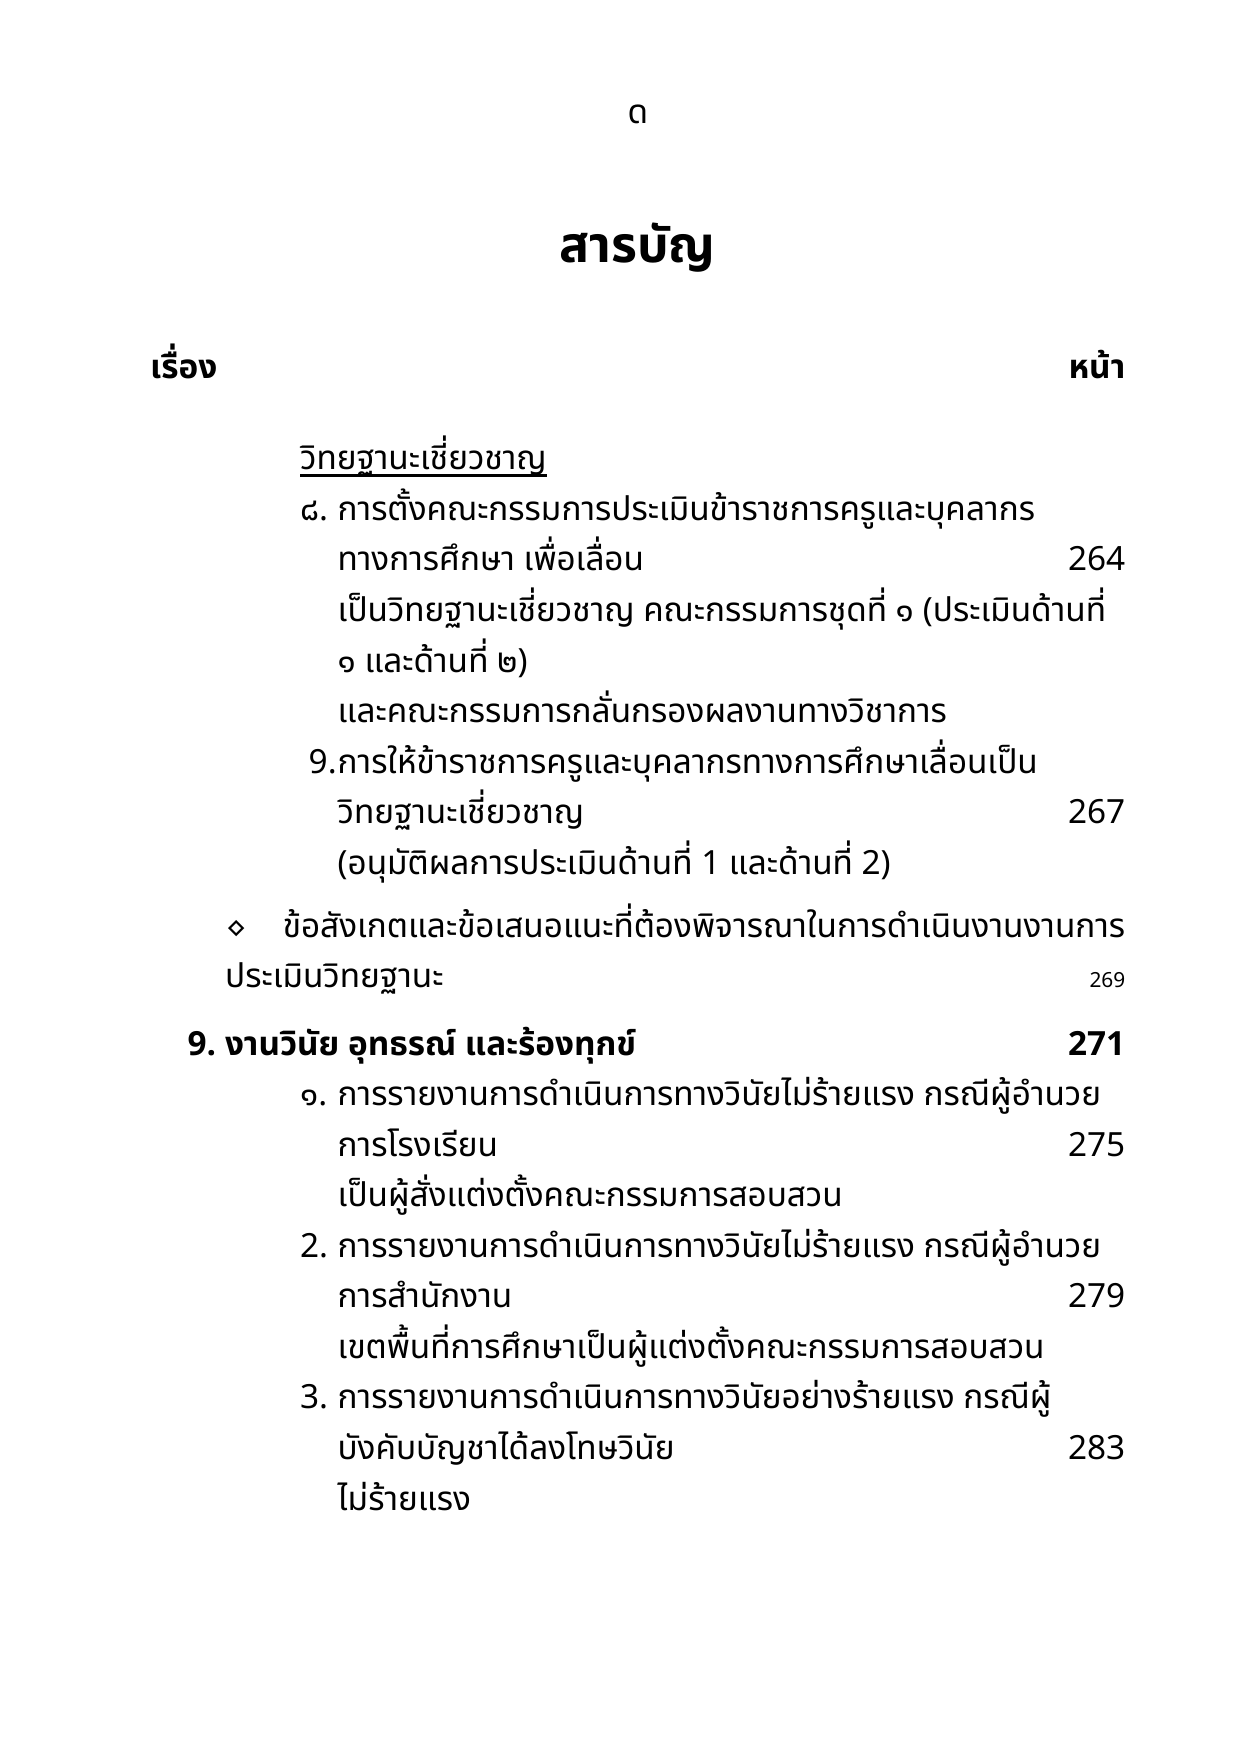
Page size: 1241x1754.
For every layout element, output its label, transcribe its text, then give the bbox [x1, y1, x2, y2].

text ๑. การรายงานการดำเนินการทางวินัยไม่ร้ายแรง กรณีผู้อำนวยการโรงเรียน 275 เป็นผู้สั่งแต่งตั้งคณะกรรมการสอบสวน [300, 1070, 1125, 1222]
text ข้อสังเกตและข้อเสนอแนะที่ต้องพิจารณาในการดำเนินงานงานการประเมินวิทยฐานะ 269 [225, 902, 1125, 1003]
text 9. การให้ข้าราชการครูและบุคลากรทางการศึกษาเลื่อนเป็นวิทยฐานะเชี่ยวชาญ 267 (อนุมัติผลการประเมินด้านที่ 1 และด้านที่ 2) [300, 737, 1125, 889]
text 9. งานวินัย อุทธรณ์ และร้องทุกข์ 271 [187, 1019, 1125, 1070]
text ๘. การตั้งคณะกรรมการประเมินข้าราชการครูและบุคลากรทางการศึกษา เพื่อเลื่อน 264 เป็นวิทยฐานะเชี่ยวชาญ คณะกรรมการชุดที่ ๑ (ประเมินด้านที่ ๑ และด้านที่ ๒) และคณะกรรมการกลั่นกรองผลงานทางวิชาการ [300, 484, 1125, 737]
text 3. การรายงานการดำเนินการทางวินัยอย่างร้ายแรง กรณีผู้บังคับบัญชาได้ลงโทษวินัย 283 ไม่ร้ายแรง [300, 1373, 1125, 1525]
text 2. การรายงานการดำเนินการทางวินัยไม่ร้ายแรง กรณีผู้อำนวยการสำนักงาน 279 เขตพื้นที่การศึกษาเป็นผู้แต่งตั้งคณะกรรมการสอบสวน [300, 1222, 1125, 1373]
text วิทยฐานะเชี่ยวชาญ [300, 434, 1125, 484]
